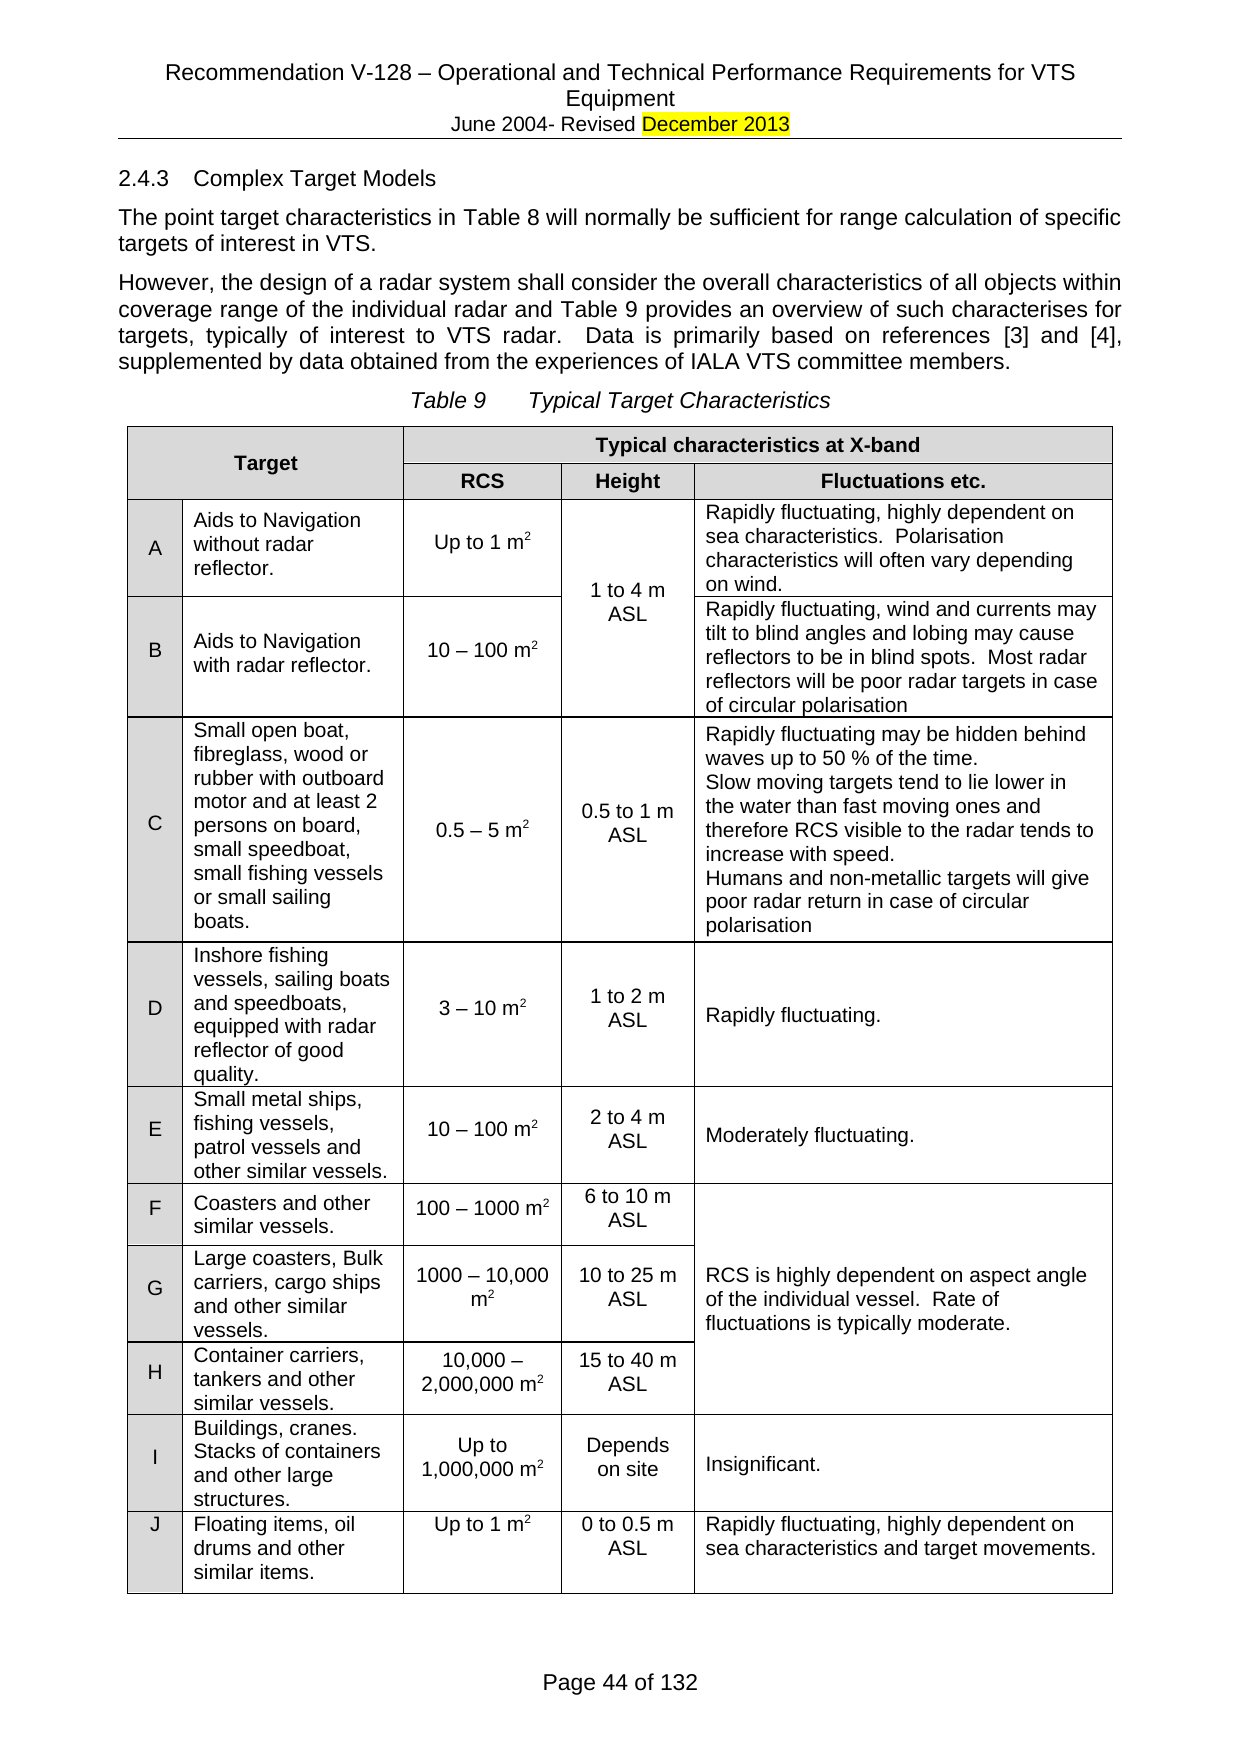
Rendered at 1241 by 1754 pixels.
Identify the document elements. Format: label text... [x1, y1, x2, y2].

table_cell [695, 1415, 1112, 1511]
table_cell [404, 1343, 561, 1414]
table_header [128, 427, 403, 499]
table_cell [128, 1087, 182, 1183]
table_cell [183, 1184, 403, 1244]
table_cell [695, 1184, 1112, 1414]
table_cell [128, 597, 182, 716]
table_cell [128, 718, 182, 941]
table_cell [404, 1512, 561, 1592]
subtitle Complex Target Models [118, 165, 1122, 192]
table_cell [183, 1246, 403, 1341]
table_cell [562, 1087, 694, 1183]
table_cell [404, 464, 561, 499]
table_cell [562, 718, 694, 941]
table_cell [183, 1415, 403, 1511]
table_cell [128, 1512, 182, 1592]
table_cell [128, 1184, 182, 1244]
text Typical Target Characteristics [118, 387, 1122, 413]
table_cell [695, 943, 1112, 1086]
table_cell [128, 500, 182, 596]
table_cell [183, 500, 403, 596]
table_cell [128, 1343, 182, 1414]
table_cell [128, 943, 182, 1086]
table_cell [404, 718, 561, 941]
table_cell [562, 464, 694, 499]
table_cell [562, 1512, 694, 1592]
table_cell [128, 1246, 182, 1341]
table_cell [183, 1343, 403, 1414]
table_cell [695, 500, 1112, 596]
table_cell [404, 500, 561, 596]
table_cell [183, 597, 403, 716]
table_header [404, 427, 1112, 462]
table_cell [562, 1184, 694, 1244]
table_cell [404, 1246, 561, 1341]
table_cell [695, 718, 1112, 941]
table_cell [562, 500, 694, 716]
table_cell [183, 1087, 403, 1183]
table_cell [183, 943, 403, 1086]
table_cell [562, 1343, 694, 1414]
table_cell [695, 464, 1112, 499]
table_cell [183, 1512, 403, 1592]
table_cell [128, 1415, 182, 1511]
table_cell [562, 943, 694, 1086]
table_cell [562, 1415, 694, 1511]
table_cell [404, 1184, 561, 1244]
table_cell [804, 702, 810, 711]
text However, the design of a radar system shall consider the overall characteristics of all objects within coverage range of the individual radar and table 9 provides an overview of such characterises for targets, typically of interest to VTS radar. Data is primarily based on references [3] and [4], supplemented by data obtained from the experiences of IALA VTS committee members. [118, 269, 1122, 375]
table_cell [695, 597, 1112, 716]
text The point target characteristics in table 8 will normally be sufficient for range calculation of specific targets of interest in VTS. [118, 204, 1122, 257]
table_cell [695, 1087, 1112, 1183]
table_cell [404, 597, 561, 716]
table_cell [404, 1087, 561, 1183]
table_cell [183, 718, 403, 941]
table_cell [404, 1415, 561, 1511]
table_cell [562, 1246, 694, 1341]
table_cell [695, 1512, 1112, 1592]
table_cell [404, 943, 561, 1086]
